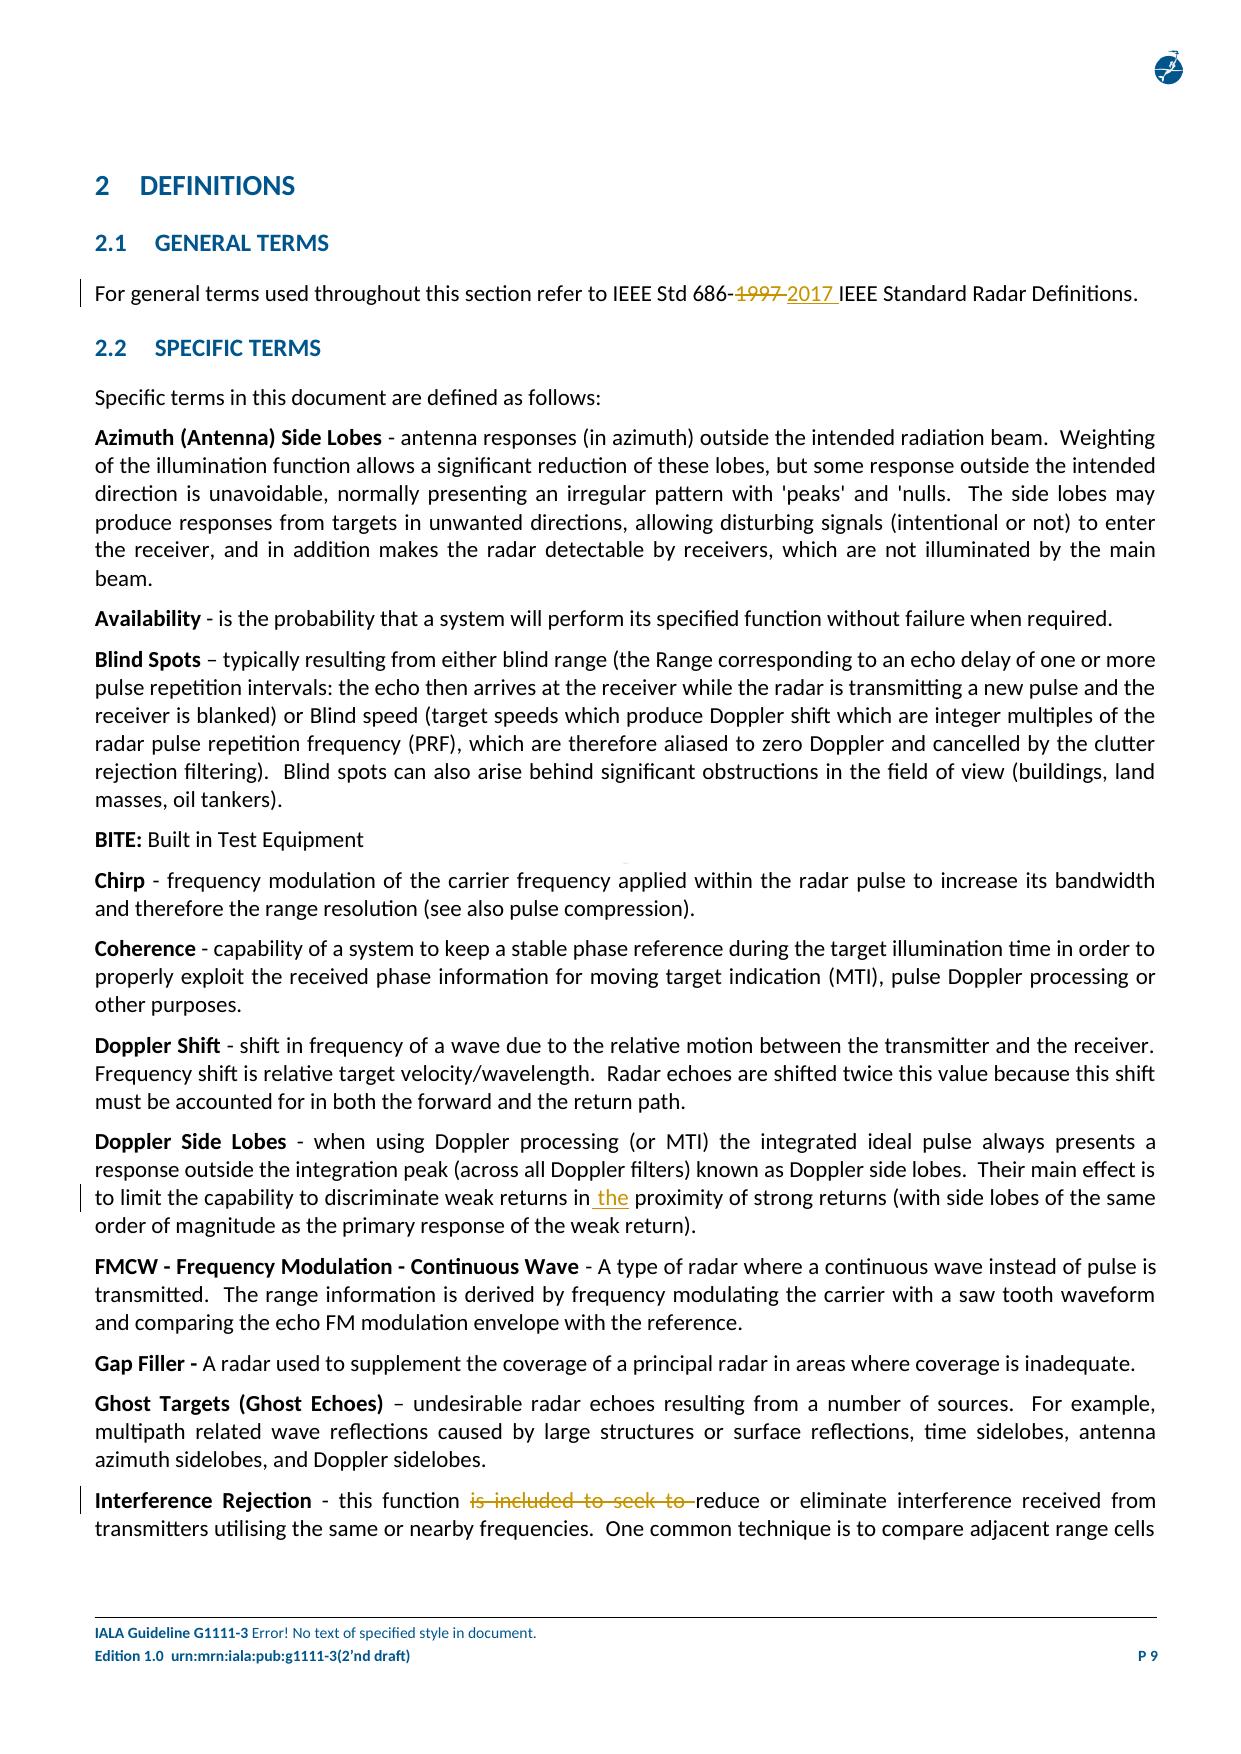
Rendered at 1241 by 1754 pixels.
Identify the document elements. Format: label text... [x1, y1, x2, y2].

text Availability - is the probability that a system will perform its specified function without failure when required. [94, 604, 1157, 632]
text Coherence - capability of a system to keep a stable phase reference during the target illumination time in order to properly exploit the received phase information for moving target indication (MTI), pulse Doppler processing or other purposes. [94, 934, 1157, 1018]
text Doppler Shift - shift in frequency of a wave due to the relative motion between the transmitter and the receiver. Frequency shift is relative target velocity/wavelength. Radar echoes are shifted twice this value because this shift must be accounted for in both the forward and the return path. [94, 1031, 1157, 1115]
subtitle Specific Terms [94, 332, 1157, 362]
text For general terms used throughout this section refer to IEEE Std 686-IEEE Standard Radar Definitions. [94, 279, 1157, 307]
text Blind Spots – typically resulting from either blind range (the Range corresponding to an echo delay of one or more pulse repetition intervals: the echo then arrives at the receiver while the radar is transmitting a new pulse and the receiver is blanked) or Blind speed (target speeds which produce Doppler shift which are integer multiples of the radar pulse repetition frequency (PRF), which are therefore aliased to zero Doppler and cancelled by the clutter rejection filtering). Blind spots can also arise behind significant obstructions in the field of view (buildings, land masses, oil tankers). [94, 645, 1157, 813]
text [94, 1486, 1157, 1542]
text BITE: Built in Test Equipment [94, 825, 1157, 853]
text Ghost Targets (Ghost Echoes) – undesirable radar echoes resulting from a number of sources. For example, multipath related wave reflections caused by large structures or surface reflections, time sidelobes, antenna azimuth sidelobes, and Doppler sidelobes. [94, 1389, 1157, 1473]
text Specific terms in this document are defined as follows: [94, 383, 1157, 411]
subtitle General Terms [94, 227, 1157, 258]
text FMCW - Frequency Modulation - Continuous Wave - A type of radar where a continuous wave instead of pulse is transmitted. The range information is derived by frequency modulating the carrier with a saw tooth waveform and comparing the echo FM modulation envelope with the reference. [94, 1252, 1157, 1336]
text Azimuth (Antenna) Side Lobes - antenna responses (in azimuth) outside the intended radiation beam. Weighting of the illumination function allows a significant reduction of these lobes, but some response outside the intended direction is unavoidable, normally presenting an irregular pattern with 'peaks' and 'nulls. The side lobes may produce responses from targets in unwanted directions, allowing disturbing signals (intentional or not) to enter the receiver, and in addition makes the radar detectable by receivers, which are not illuminated by the main beam. [94, 423, 1157, 592]
text Doppler Side Lobes - when using Doppler processing (or MTI) the integrated ideal pulse always presents a response outside the integration peak (across all Doppler filters) known as Doppler side lobes. Their main effect is to limit the capability to discriminate weak returns in proximity of strong returns (with side lobes of the same order of magnitude as the primary response of the weak return). [94, 1127, 1157, 1239]
picture [1123, 0, 1241, 119]
text Chirp - frequency modulation of the carrier frequency applied within the radar pulse to increase its bandwidth and therefore the range resolution (see also pulse compression). [94, 866, 1157, 922]
subtitle DEFINITIONS [94, 167, 1157, 202]
text Gap Filler - A radar used to supplement the coverage of a principal radar in areas where coverage is inadequate. [94, 1349, 1157, 1377]
